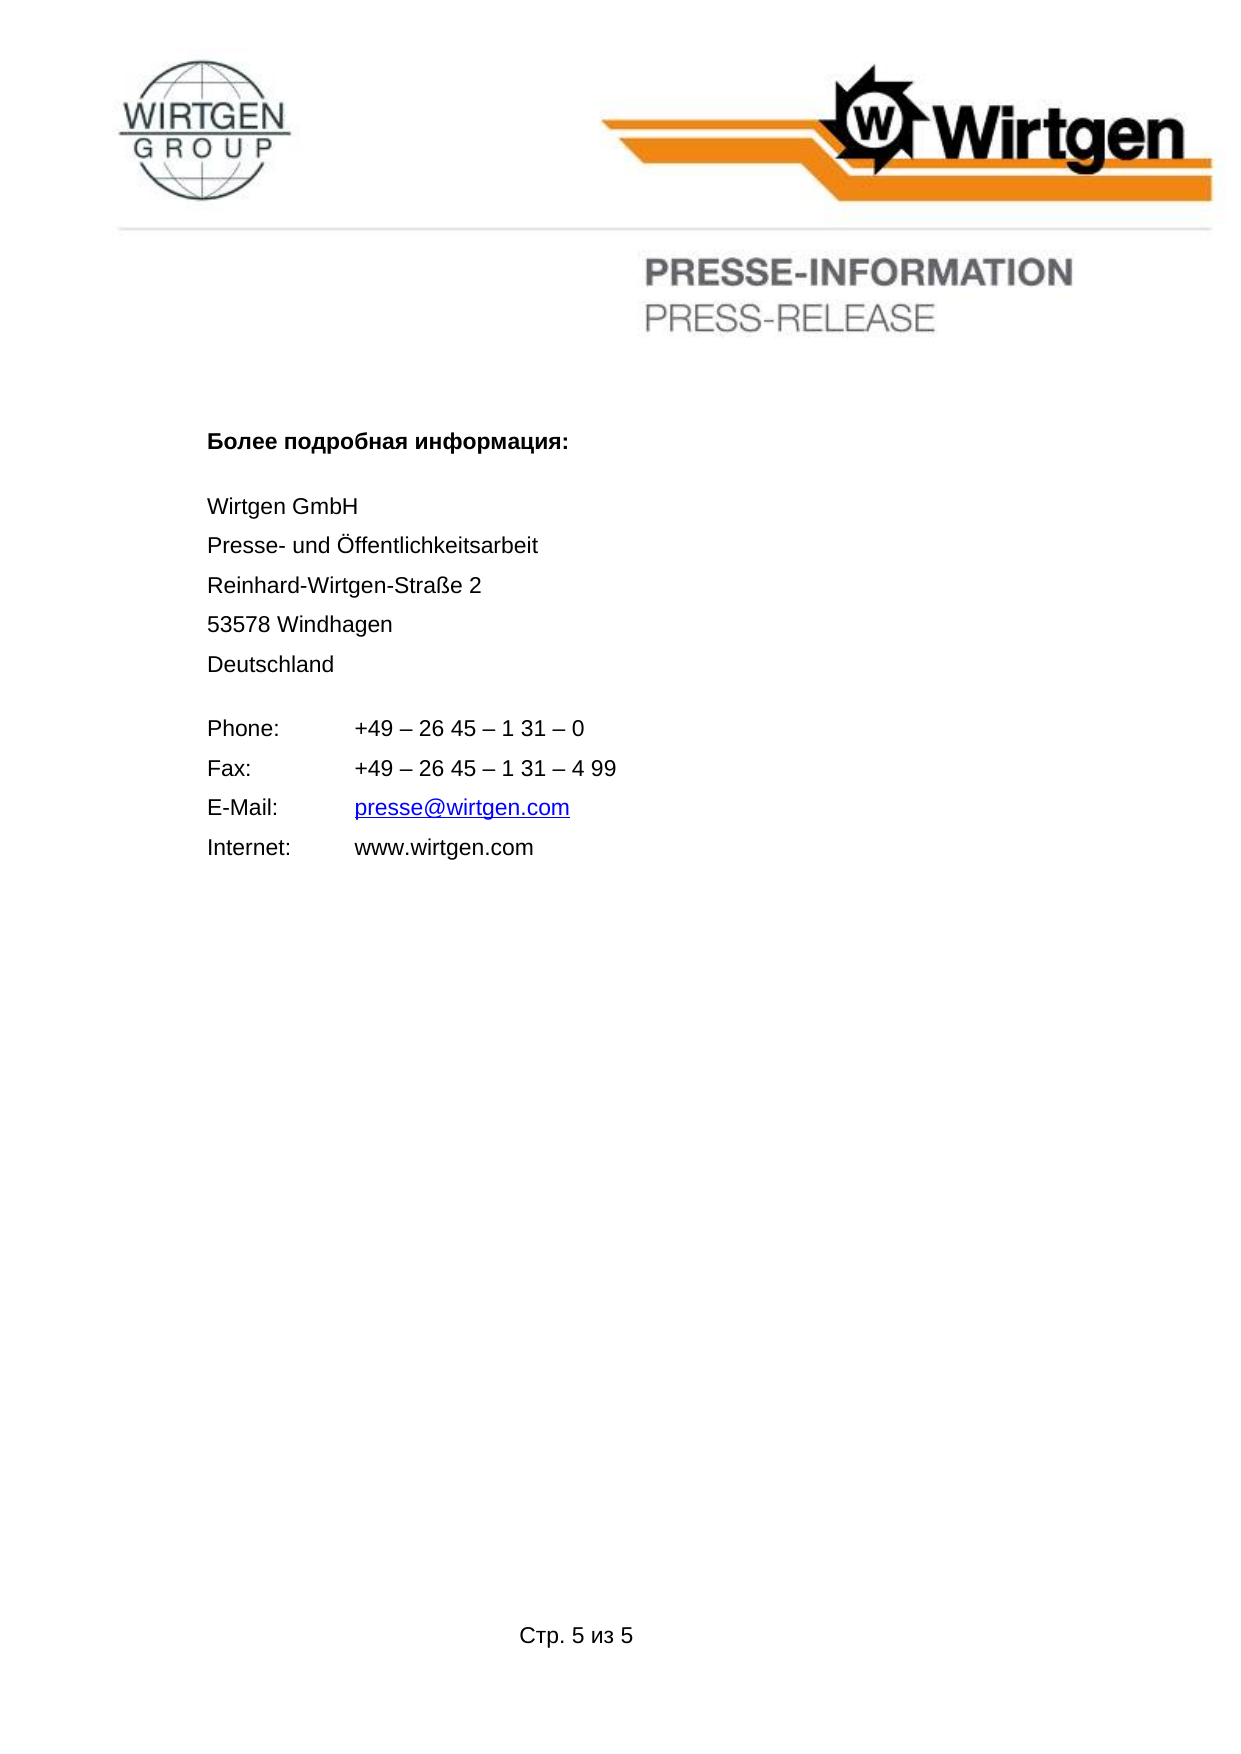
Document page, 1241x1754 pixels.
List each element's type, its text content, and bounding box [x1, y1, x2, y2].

picture [0, 0, 1241, 369]
text Phone: +49 – 26 45 – 1 31 – 0 Fax: +49 – 26 45 – 1 31 – 4 99 E-Mail: presse@wirtgen.com Internet: www.wirtgen.com [207, 715, 1093, 860]
text Wirtgen GmbH Presse- und Öffentlichkeitsarbeit Reinhard-Wirtgen-Straße 2 53578 Windhagen Deutschland [207, 493, 1093, 677]
text Более подробная информация: [207, 428, 1093, 454]
